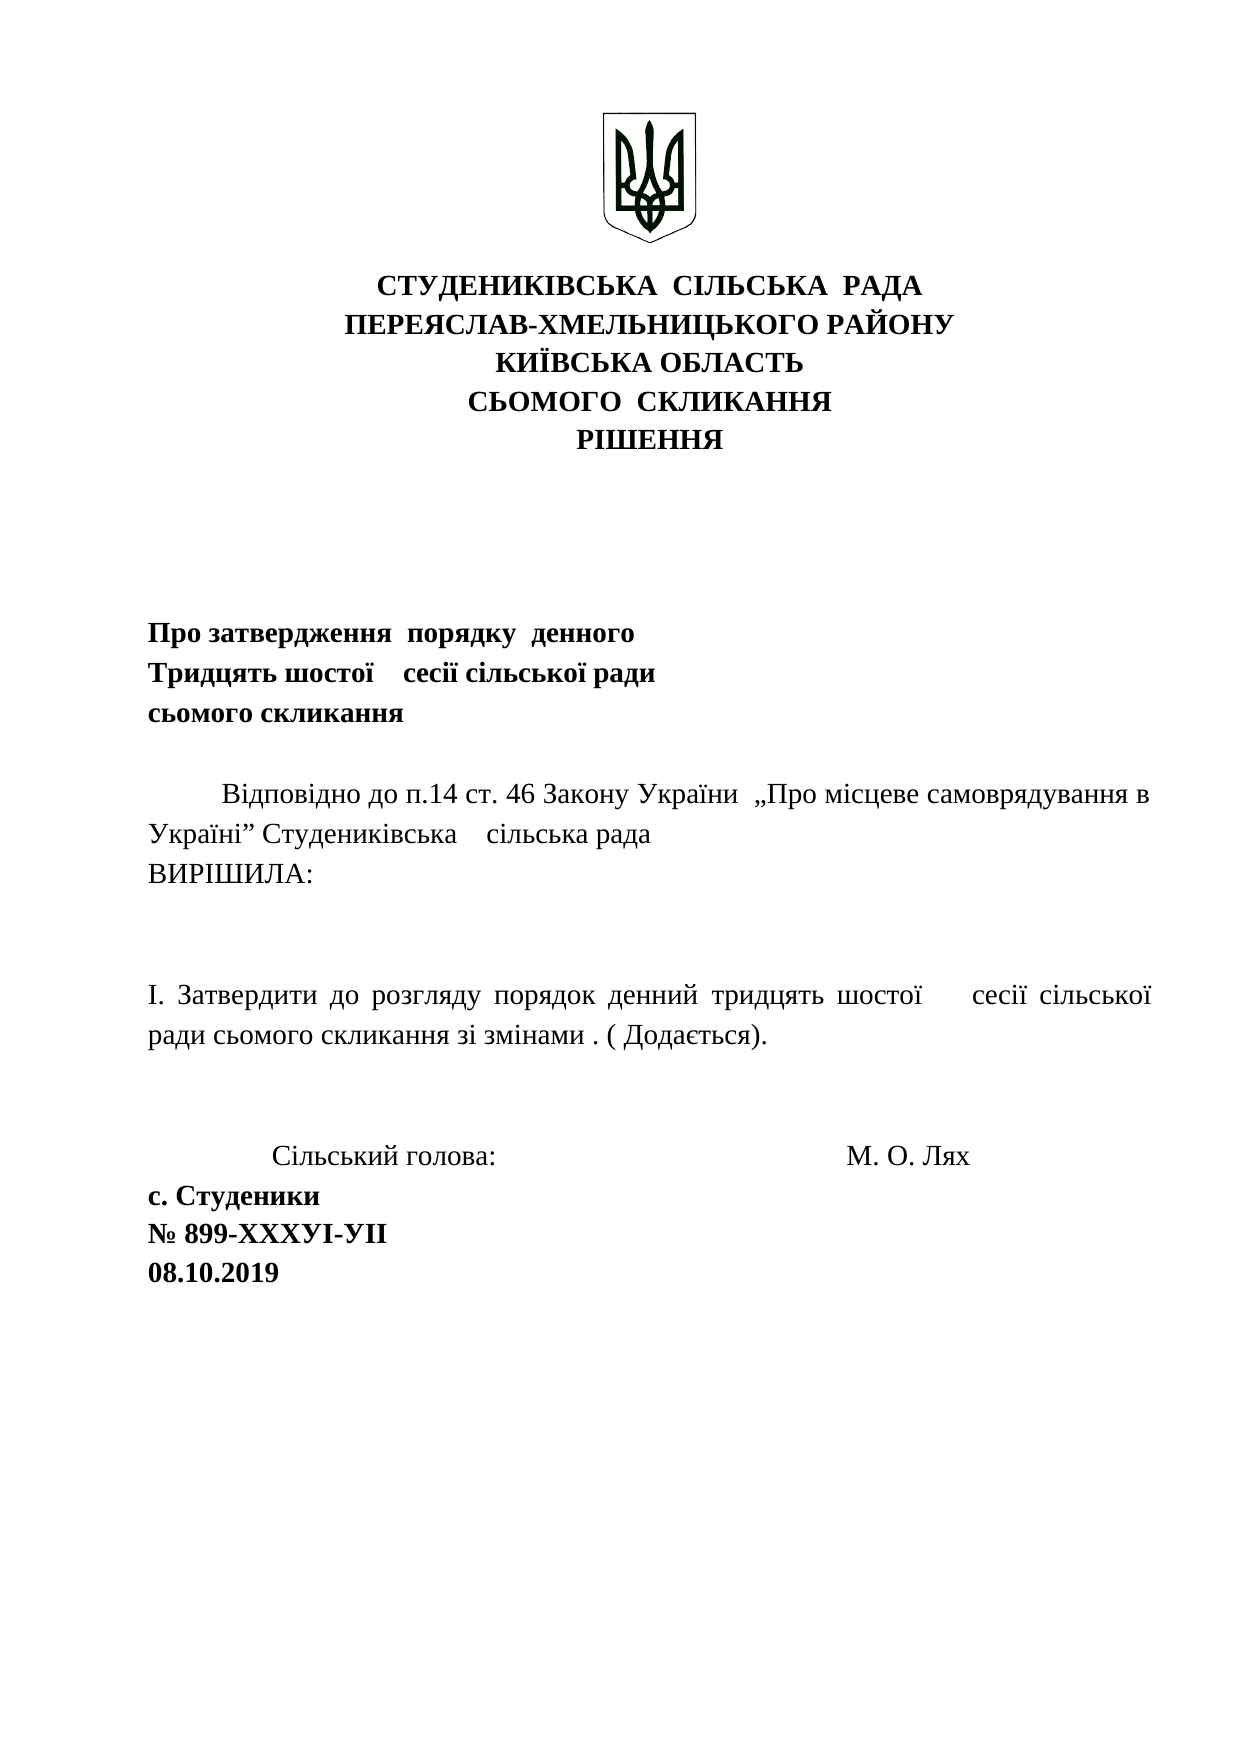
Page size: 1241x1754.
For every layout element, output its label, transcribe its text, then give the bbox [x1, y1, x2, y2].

text Тридцять шостої сесії сільської ради [148, 655, 1152, 689]
text с. Студеники [148, 1178, 1152, 1212]
text І. Затвердити до розгляду порядок денний тридцять шостої сесії сільської ради сьомого скликання зі змінами . ( Додається). [148, 977, 1152, 1051]
text 08.10.2019 [148, 1255, 1152, 1289]
text РІШЕННЯ [148, 422, 1152, 456]
text СТУДЕНИКІВСЬКА СІЛЬСЬКА РАДА ПЕРЕЯСЛАВ-ХМЕЛЬНИЦЬКОГО РАЙОНУ [148, 268, 1152, 340]
text № 899-ХХХУІ-УІІ [148, 1217, 1152, 1250]
text СЬОМОГО СКЛИКАННЯ [148, 384, 1152, 417]
text Сільський голова: М. О. Лях [148, 1138, 1152, 1171]
text Про затвердження порядку денного [148, 615, 1152, 649]
text ВИРІШИЛА: [148, 856, 1152, 890]
picture [602, 112, 697, 244]
text Відповідно до п.14 ст. 46 Закону України „Про місцеве самоврядування в Україні” Студениківська сільська рада [148, 776, 1152, 850]
text КИЇВСЬКА ОБЛАСТЬ [148, 345, 1152, 379]
text сьомого скликання [148, 696, 1152, 729]
